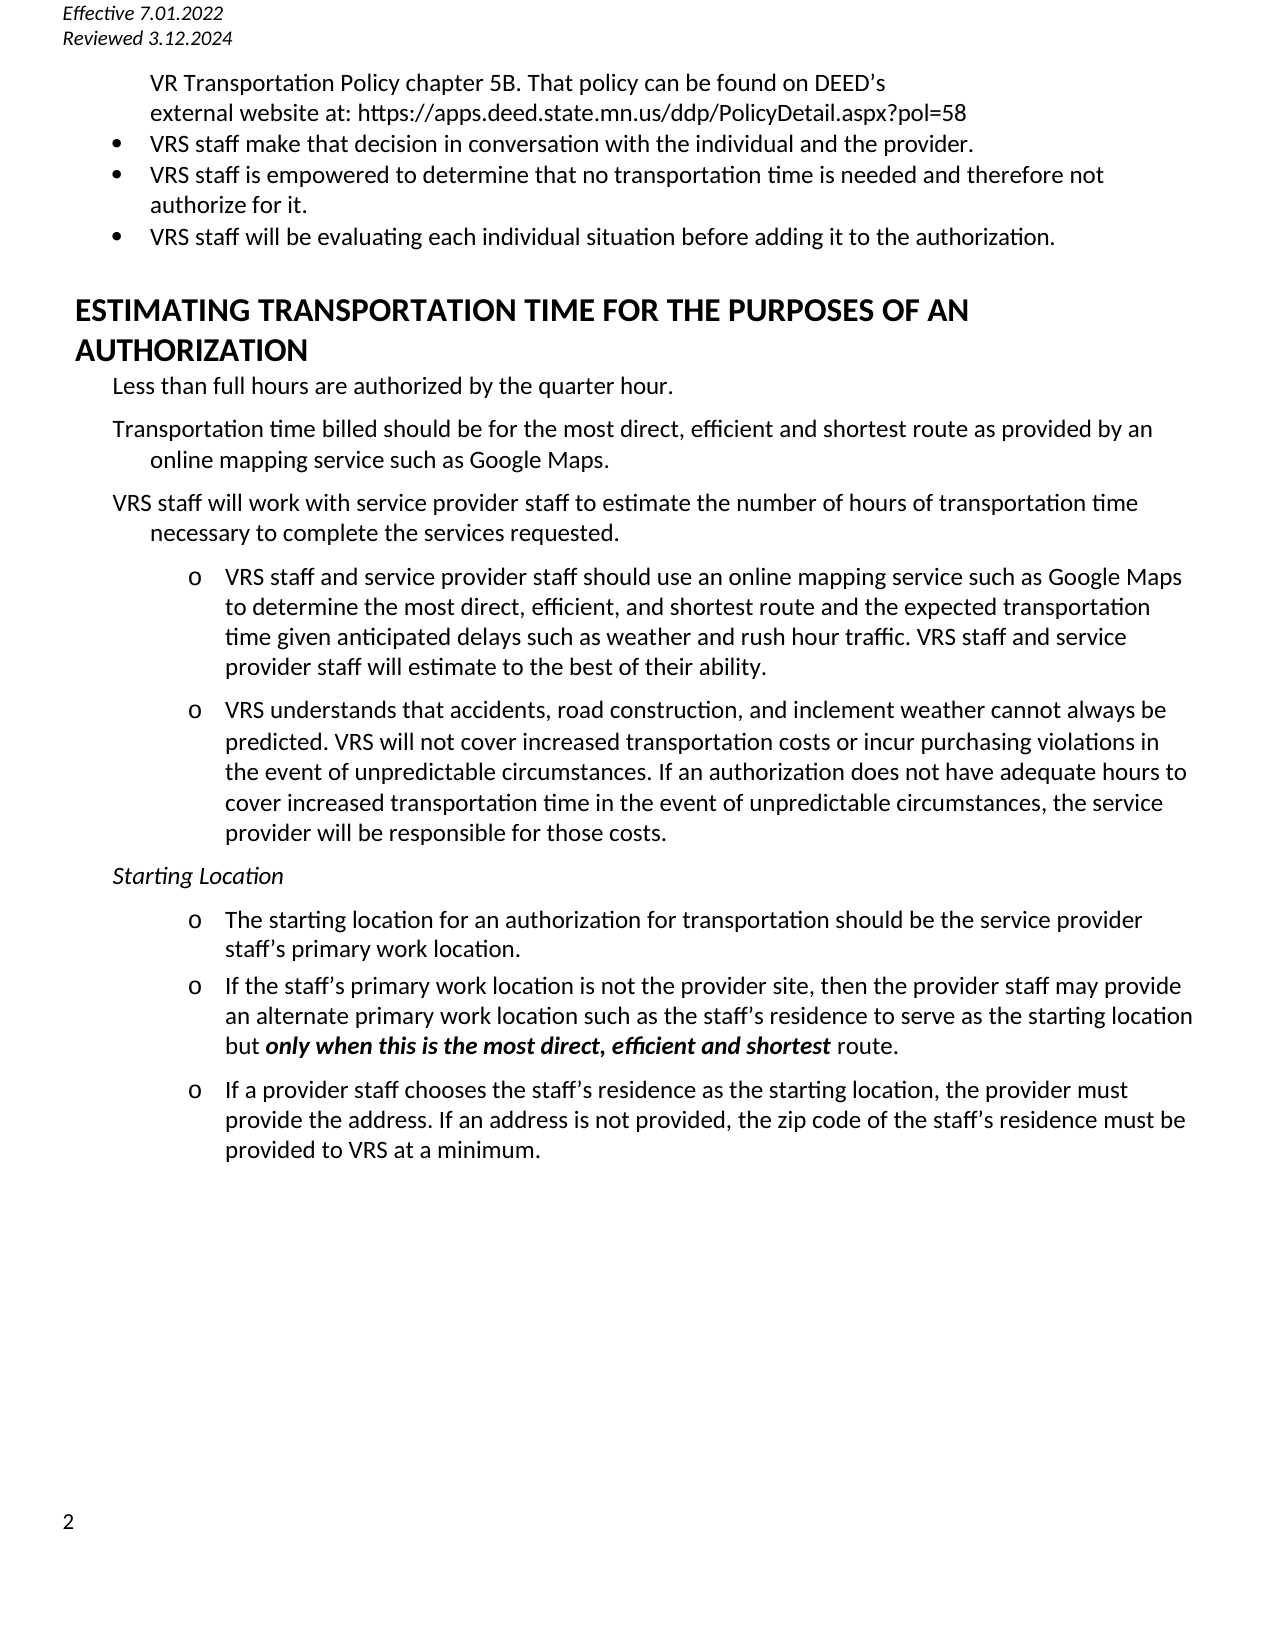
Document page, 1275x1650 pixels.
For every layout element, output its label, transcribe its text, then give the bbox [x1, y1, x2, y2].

text Less than full hours are authorized by the quarter hour. [112, 370, 1212, 401]
subtitle ESTIMATING TRANSPORTATION TIME FOR THE PURPOSES OF AN AUTHORIZATION [75, 289, 1195, 370]
text Transportation time billed should be for the most direct, efficient and shortest route as provided by an online mapping service such as Google Maps. [112, 413, 1195, 474]
list VRS staff is empowered to determine that no transportation time is needed and therefore not authorize for it. [112, 159, 1106, 220]
list VRS staff will be evaluating each individual situation before adding it to the authorization. [112, 220, 1212, 251]
list If the staff’s primary work location is not the provider site, then the provider staff may provide an alternate primary work location such as the staff’s residence to serve as the starting location but only when this is the most direct, efficient and shortest route. [187, 970, 1195, 1061]
text Starting Location [112, 860, 1212, 891]
list The starting location for an authorization for transportation should be the service provider staff’s primary work location. [187, 904, 1144, 963]
list VRS understands that accidents, road construction, and inclement weather cannot always be predicted. VRS will not cover increased transportation costs or incur purchasing violations in the event of unpredictable circumstances. If an authorization does not have adequate hours to cover increased transportation time in the event of unpredictable circumstances, the service provider will be responsible for those costs. [187, 694, 1188, 848]
text external website at: https://apps.deed.state.mn.us/ddp/PolicyDetail.aspx?pol=58 [150, 97, 1212, 127]
text VRS staff will work with service provider staff to estimate the number of hours of transportation time necessary to complete the services requested. [112, 487, 1212, 548]
list VRS staff make that decision in conversation with the individual and the provider. [112, 127, 1212, 159]
list VRS staff and service provider staff should use an online mapping service such as Google Maps to determine the most direct, efficient, and shortest route and the expected transportation time given anticipated delays such as weather and rush hour traffic. VRS staff and service provider staff will estimate to the best of their ability. [187, 561, 1184, 682]
list If a provider staff chooses the staff’s residence as the starting location, the provider must provide the address. If an address is not provided, the zip code of the staff’s residence must be provided to VRS at a minimum. [187, 1073, 1187, 1164]
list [112, 67, 1194, 97]
